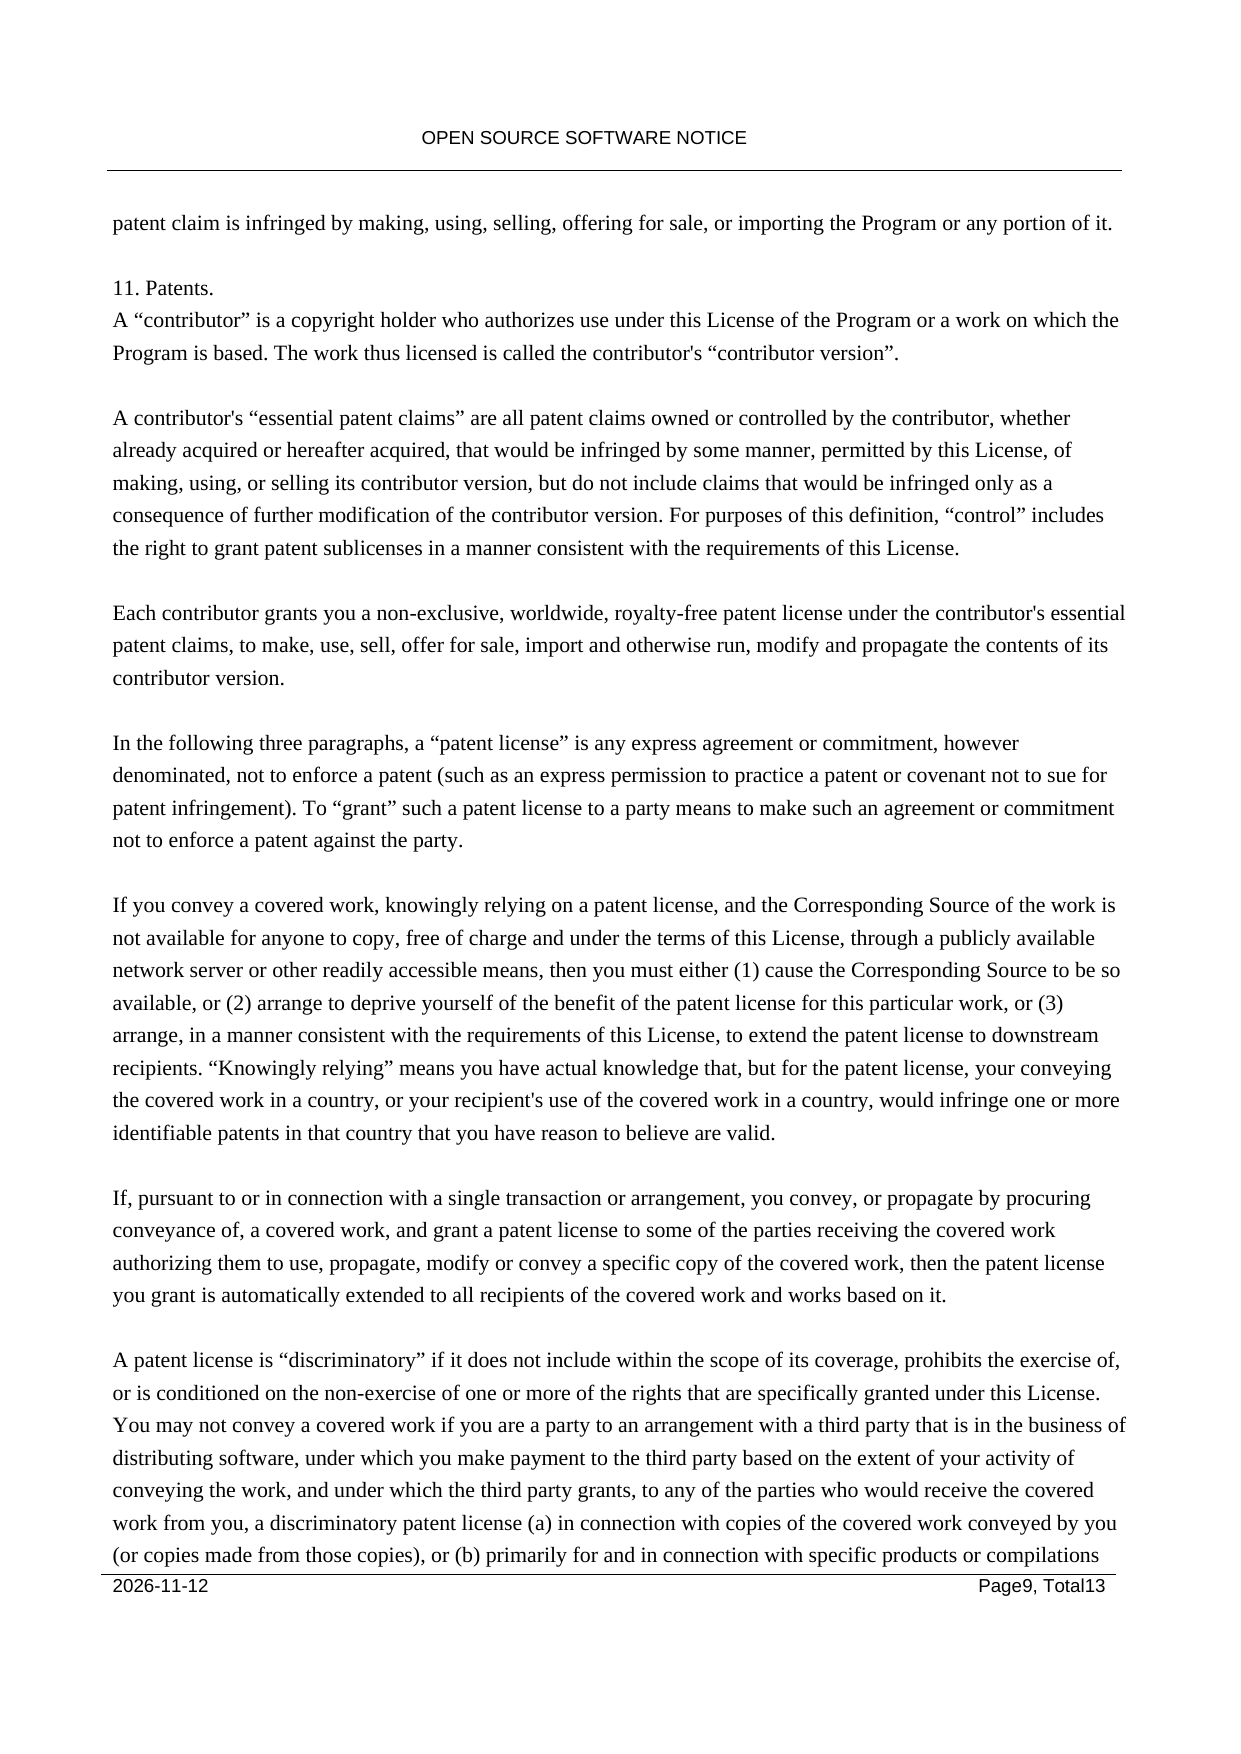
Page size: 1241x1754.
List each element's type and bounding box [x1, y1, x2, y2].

text [112, 206, 1128, 1571]
